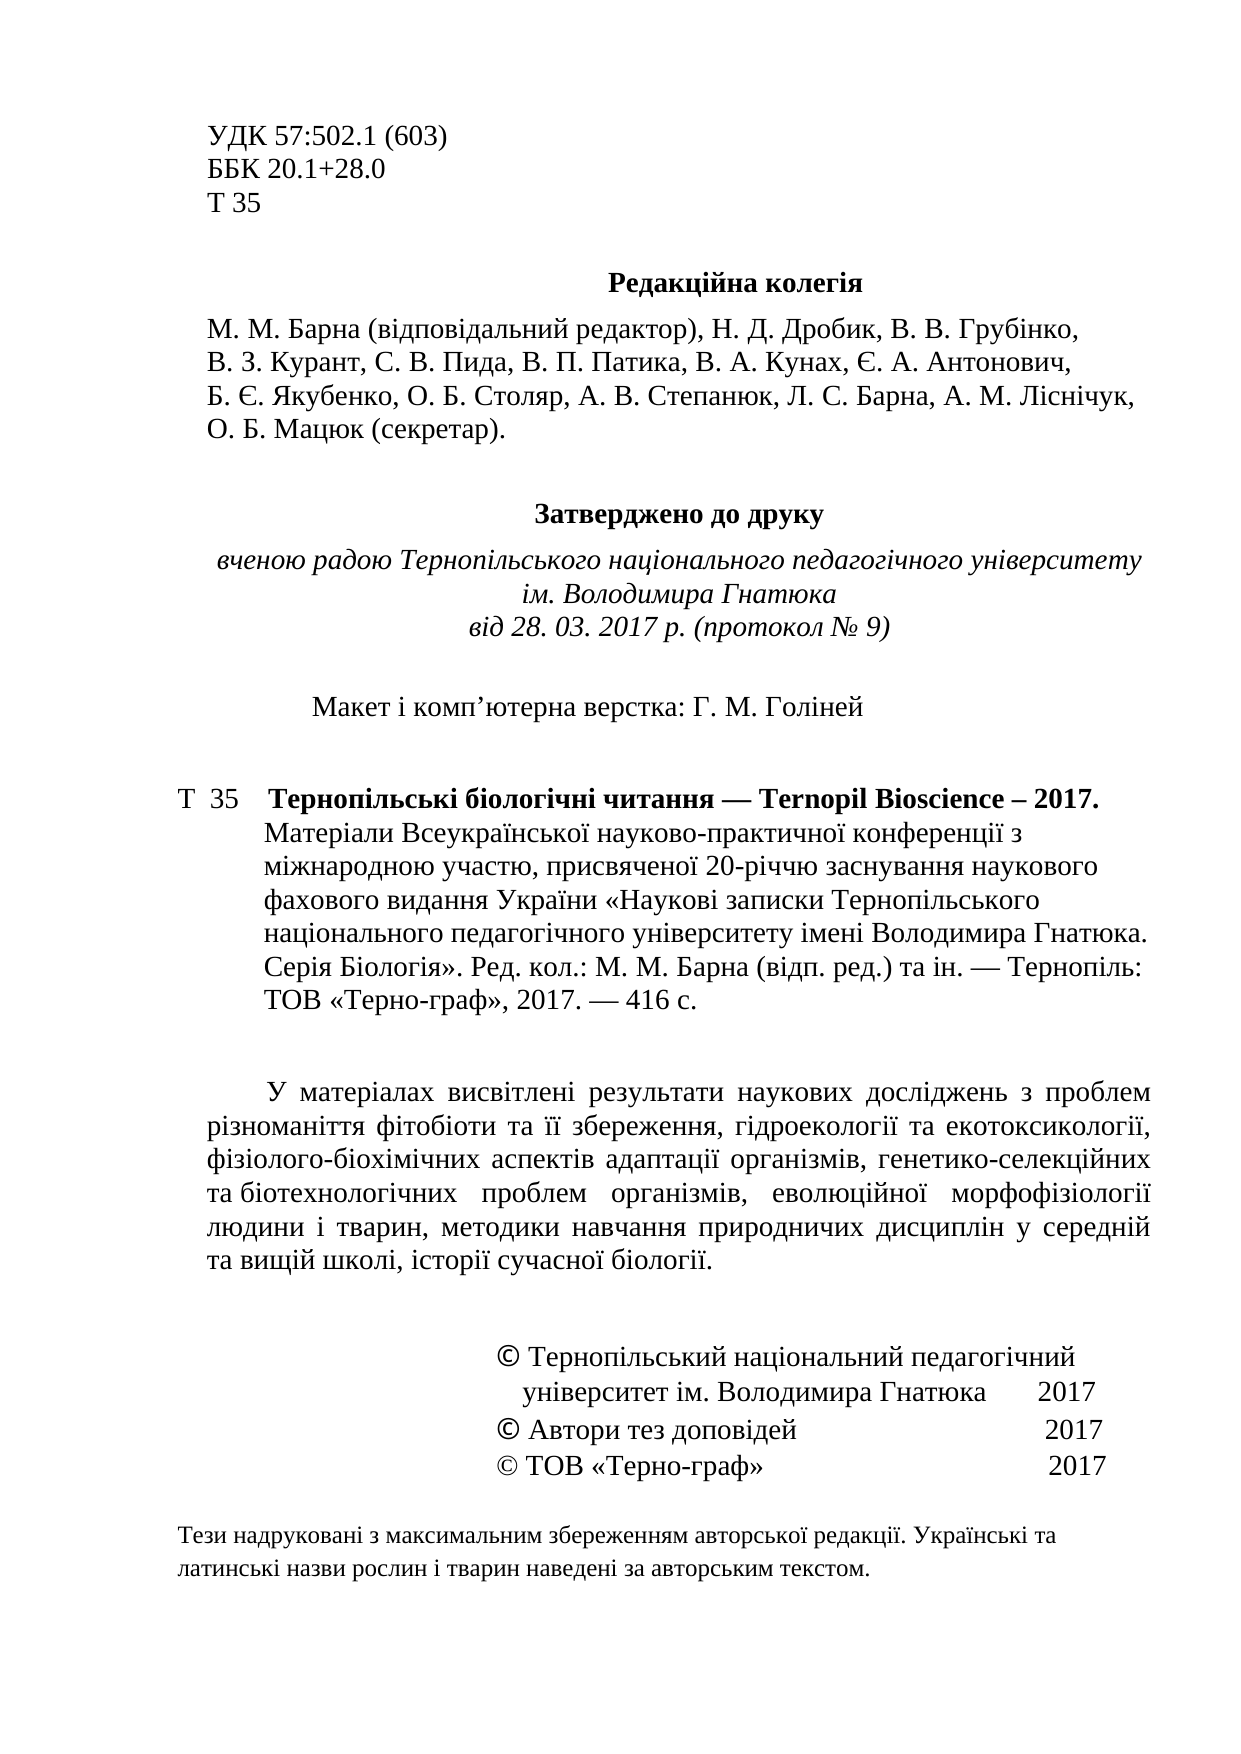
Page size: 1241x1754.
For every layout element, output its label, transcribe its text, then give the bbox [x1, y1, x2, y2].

text Тези надруковані з максимальним збереженням авторської редакції. Українські та латинські назви рослин і тварин наведені за авторським текстом. [177, 1520, 1152, 1582]
text © Тернопільський національний педагогічний [496, 1335, 1152, 1374]
text © ТОВ «Терно-граф» 2017 [451, 1448, 1152, 1481]
text © Автори тез доповідей 2017 [451, 1408, 1152, 1448]
text М. М. Барна (відповідальний редактор), Н. Д. Дробик, В. В. Грубінко, В. З. Курант, С. В. Пида, В. П. Патика, В. А. Кунах, Є. А. Антонович, Б. Є. Якубенко, О. Б. Столяр, А. В. Степанюк, Л. С. Барна, А. М. Ліснічук, О. Б. Мацюк (секретар). [207, 311, 1152, 445]
text ім. Володимира Гнатюка [207, 576, 1152, 609]
text УДК 57:502.1 (603) [207, 118, 1152, 152]
text Макет і комп’ютерна верстка: Г. М. Голіней [207, 689, 1152, 723]
text Затверджено до друку [207, 496, 1152, 530]
text від 28. 03. 2017 р. (протокол № 9) [207, 609, 1152, 643]
text Т 35 Тернопільські біологічні читання — Ternopil Bioscience – 2017. Матеріали Всеукраїнської науково-практичної конференції з міжнародною участю, присвяченої 20-річчю заснування наукового фахового видання України «Наукові записки Тернопільського національного педагогічного університету імені Володимира Гнатюка. Серія Біологія». Ред. кол.: М. М. Барна (відп. ред.) та ін. — Тернопіль: ТОВ «Терно-граф», 2017. — 416 с. [177, 781, 1152, 1016]
text У матеріалах висвітлені результати наукових досліджень з проблем різноманіття фітобіоти та її збереження, гідроекології та екотоксикології, фізіолого-біохімічних аспектів адаптації організмів, генетико-селекційних та біотехнологічних проблем організмів, еволюційної морфофізіології людини і тварин, методики навчання природничих дисциплін у середній та вищій школі, історії сучасної біології. [207, 1074, 1152, 1276]
text Т 35 [207, 185, 1152, 219]
text вченою радою Тернопільського національного педагогічного університету [207, 542, 1152, 576]
text університет ім. Володимира Гнатюка 2017 [451, 1374, 1152, 1408]
text ББК 20.1+28.0 [207, 152, 1152, 185]
text Редакційна колегія [207, 265, 1152, 298]
